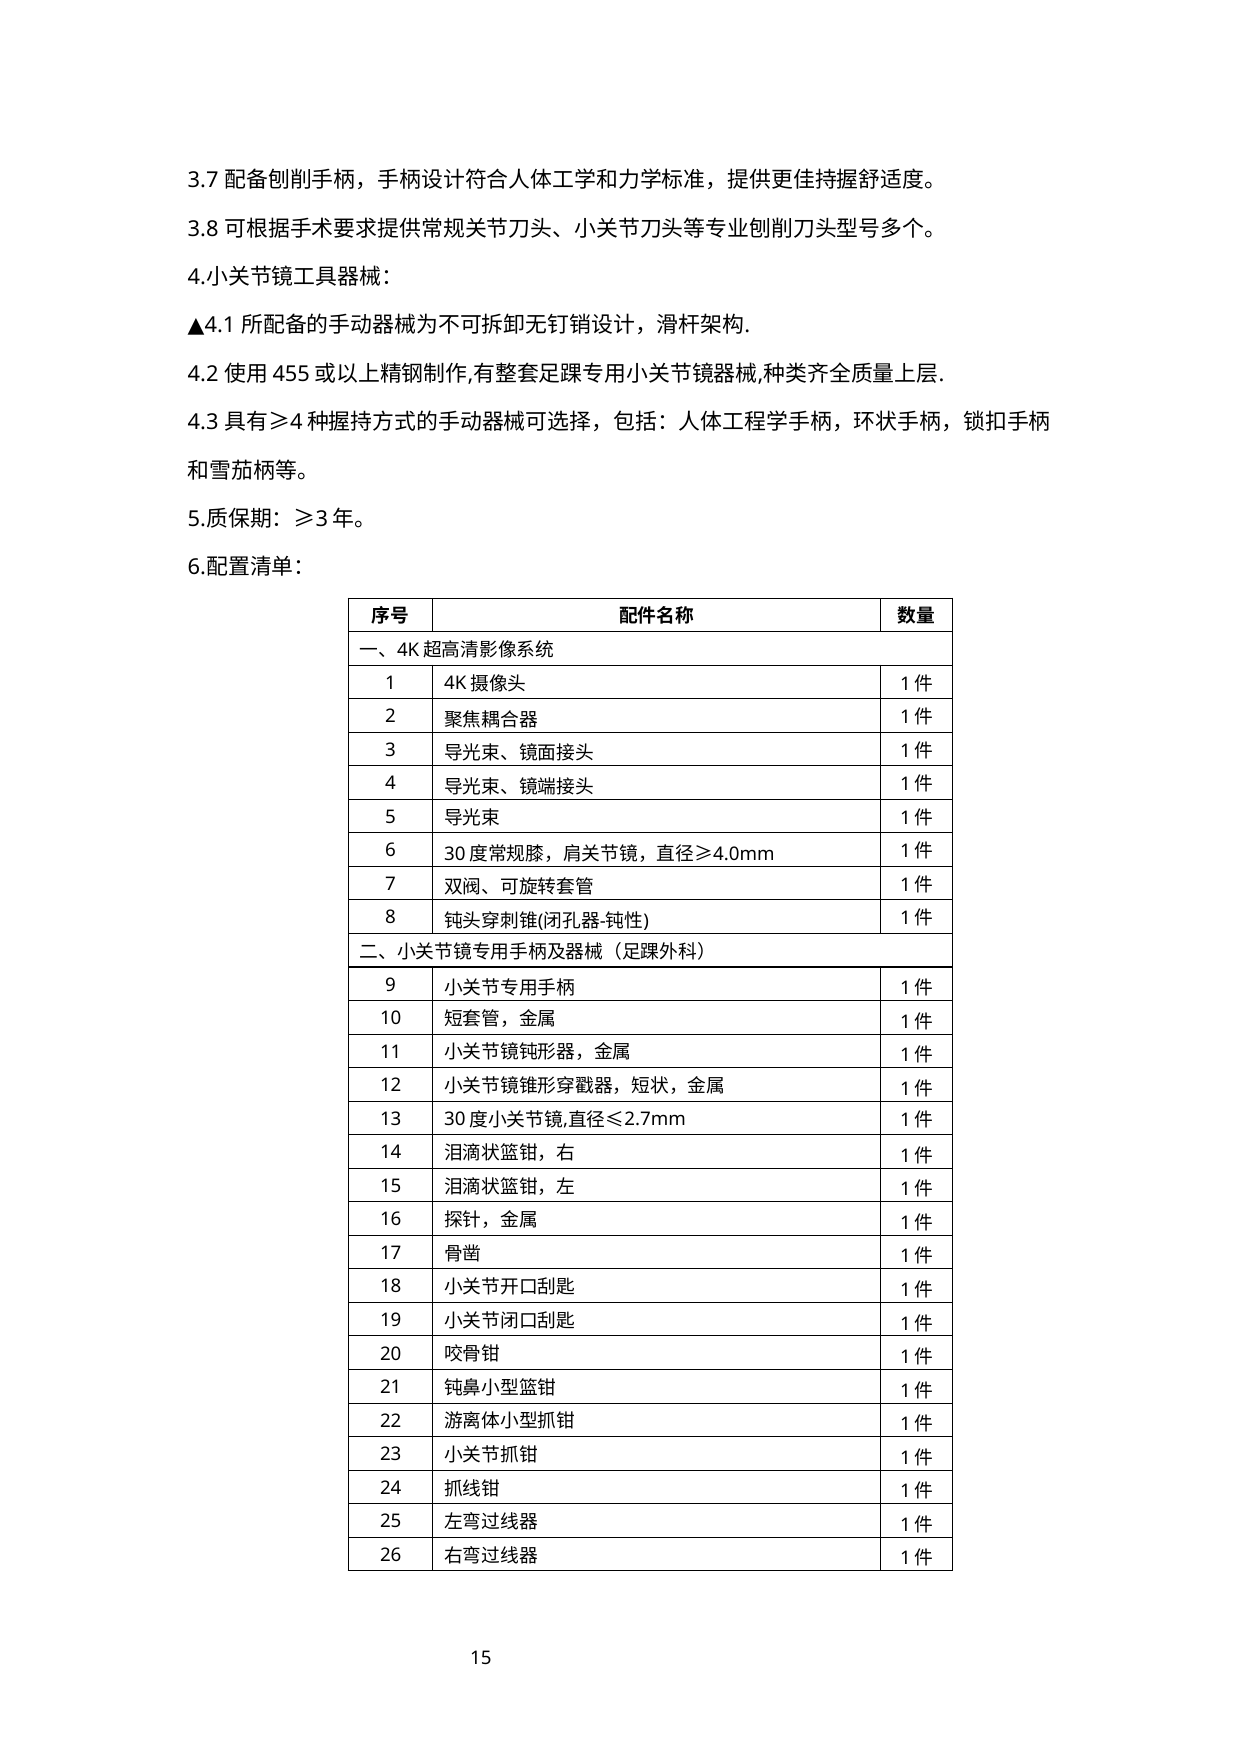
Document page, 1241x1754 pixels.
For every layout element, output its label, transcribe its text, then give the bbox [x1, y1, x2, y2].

text 3.8 可根据手术要求提供常规关节刀头、小关节刀头等专业刨削刀头型号多个。 [187, 210, 1053, 243]
table_cell 19 [349, 1303, 432, 1335]
table_cell 导光束、镜面接头 [433, 733, 880, 765]
table_cell 1件 [881, 1538, 952, 1570]
table_cell 1件 [881, 1504, 952, 1537]
table_cell 20 [349, 1336, 432, 1369]
table_cell 短套管，金属 [433, 1001, 880, 1033]
table_cell 21 [349, 1370, 432, 1402]
table_cell 1件 [881, 1336, 952, 1369]
table_cell 聚焦耦合器 [433, 699, 880, 732]
table_cell 咬骨钳 [433, 1336, 880, 1369]
table_cell 17 [349, 1236, 432, 1268]
table_cell 13 [349, 1102, 432, 1134]
table_cell 12 [349, 1068, 432, 1101]
text 6.配置清单： [187, 549, 1053, 582]
table_cell 14 [349, 1135, 432, 1168]
table_cell 1 [349, 666, 432, 698]
table_cell 1件 [881, 1135, 952, 1168]
table_cell 30度常规膝，肩关节镜，直径≥4.0mm [433, 833, 880, 866]
text ▲4.1 所配备的手动器械为不可拆卸无钉销设计，滑杆架构. [187, 307, 1053, 339]
table_cell 1件 [881, 833, 952, 866]
table_cell 1件 [881, 1035, 952, 1067]
table_cell 8 [349, 900, 432, 933]
table_cell 1件 [881, 1437, 952, 1469]
table_cell 泪滴状篮钳，左 [433, 1169, 880, 1201]
table_cell 骨凿 [433, 1236, 880, 1268]
table_cell 11 [349, 1035, 432, 1067]
table_cell 导光束、镜端接头 [433, 766, 880, 799]
table_cell 16 [349, 1202, 432, 1235]
table_cell 1件 [881, 1202, 952, 1235]
table_cell 钝头穿刺锥(闭孔器-钝性) [433, 900, 880, 933]
table_cell 1件 [881, 1269, 952, 1302]
table_cell 泪滴状篮钳，右 [433, 1135, 880, 1168]
table_cell 游离体小型抓钳 [433, 1404, 880, 1436]
table_cell 1件 [881, 1404, 952, 1436]
table_cell 26 [349, 1538, 432, 1570]
table_cell 1件 [881, 1068, 952, 1101]
table_cell 小关节镜钝形器，金属 [433, 1035, 880, 1067]
table_cell 导光束 [433, 800, 880, 832]
text 5.质保期：≥3年。 [187, 501, 1053, 533]
table_cell 钝鼻小型篮钳 [433, 1370, 880, 1402]
table_cell 小关节闭口刮匙 [433, 1303, 880, 1335]
table_header 配件名称 [433, 599, 880, 631]
table_cell 探针，金属 [433, 1202, 880, 1235]
table_cell 1件 [881, 1001, 952, 1033]
text 3.7 配备刨削手柄，手柄设计符合人体工学和力学标准，提供更佳持握舒适度。 [187, 162, 1053, 194]
text 4.小关节镜工具器械： [187, 259, 1053, 291]
table_cell 1件 [881, 766, 952, 799]
table_cell 1件 [881, 1102, 952, 1134]
table_cell 1件 [881, 1236, 952, 1268]
table_cell 4K摄像头 [433, 666, 880, 698]
text 4.2 使用455或以上精钢制作,有整套足踝专用小关节镜器械,种类齐全质量上层. [187, 355, 1053, 388]
table_cell 小关节抓钳 [433, 1437, 880, 1469]
table_cell 15 [349, 1169, 432, 1201]
table_cell 二、小关节镜专用手柄及器械（足踝外科） [349, 934, 952, 966]
table_cell 1件 [881, 900, 952, 933]
table_cell 右弯过线器 [433, 1538, 880, 1570]
table_header 数量 [881, 599, 952, 631]
table_cell 1件 [881, 1370, 952, 1402]
table_cell 双阀、可旋转套管 [433, 867, 880, 899]
table_cell 1件 [881, 867, 952, 899]
table_cell 22 [349, 1404, 432, 1436]
table_cell 25 [349, 1504, 432, 1537]
table_cell 1件 [881, 666, 952, 698]
table_cell 30度小关节镜,直径≤2.7mm [433, 1102, 880, 1134]
table_cell 1件 [881, 1169, 952, 1201]
table_cell 1件 [881, 800, 952, 832]
table_cell 5 [349, 800, 432, 832]
table_cell 9 [349, 968, 432, 1000]
table_cell 1件 [881, 733, 952, 765]
table_cell 1件 [881, 968, 952, 1000]
table_cell 1件 [881, 1471, 952, 1503]
table_cell 24 [349, 1471, 432, 1503]
table_cell 2 [349, 699, 432, 732]
table_cell 小关节开口刮匙 [433, 1269, 880, 1302]
table_cell 一、4K超高清影像系统 [349, 632, 952, 664]
table_cell 3 [349, 733, 432, 765]
table_cell 18 [349, 1269, 432, 1302]
table_cell 10 [349, 1001, 432, 1033]
table_cell 7 [349, 867, 432, 899]
table_cell 4 [349, 766, 432, 799]
table_cell 左弯过线器 [433, 1504, 880, 1537]
table_cell 23 [349, 1437, 432, 1469]
table_cell 1件 [881, 699, 952, 732]
table_cell 1件 [881, 1303, 952, 1335]
text 4.3 具有≥4种握持方式的手动器械可选择，包括：人体工程学手柄，环状手柄，锁扣手柄和雪茄柄等。 [187, 404, 1053, 485]
table_cell 小关节专用手柄 [433, 968, 880, 1000]
table_cell 6 [349, 833, 432, 866]
table_cell 小关节镜锥形穿戳器，短状，金属 [433, 1068, 880, 1101]
table_cell 抓线钳 [433, 1471, 880, 1503]
table_header 序号 [349, 599, 432, 631]
